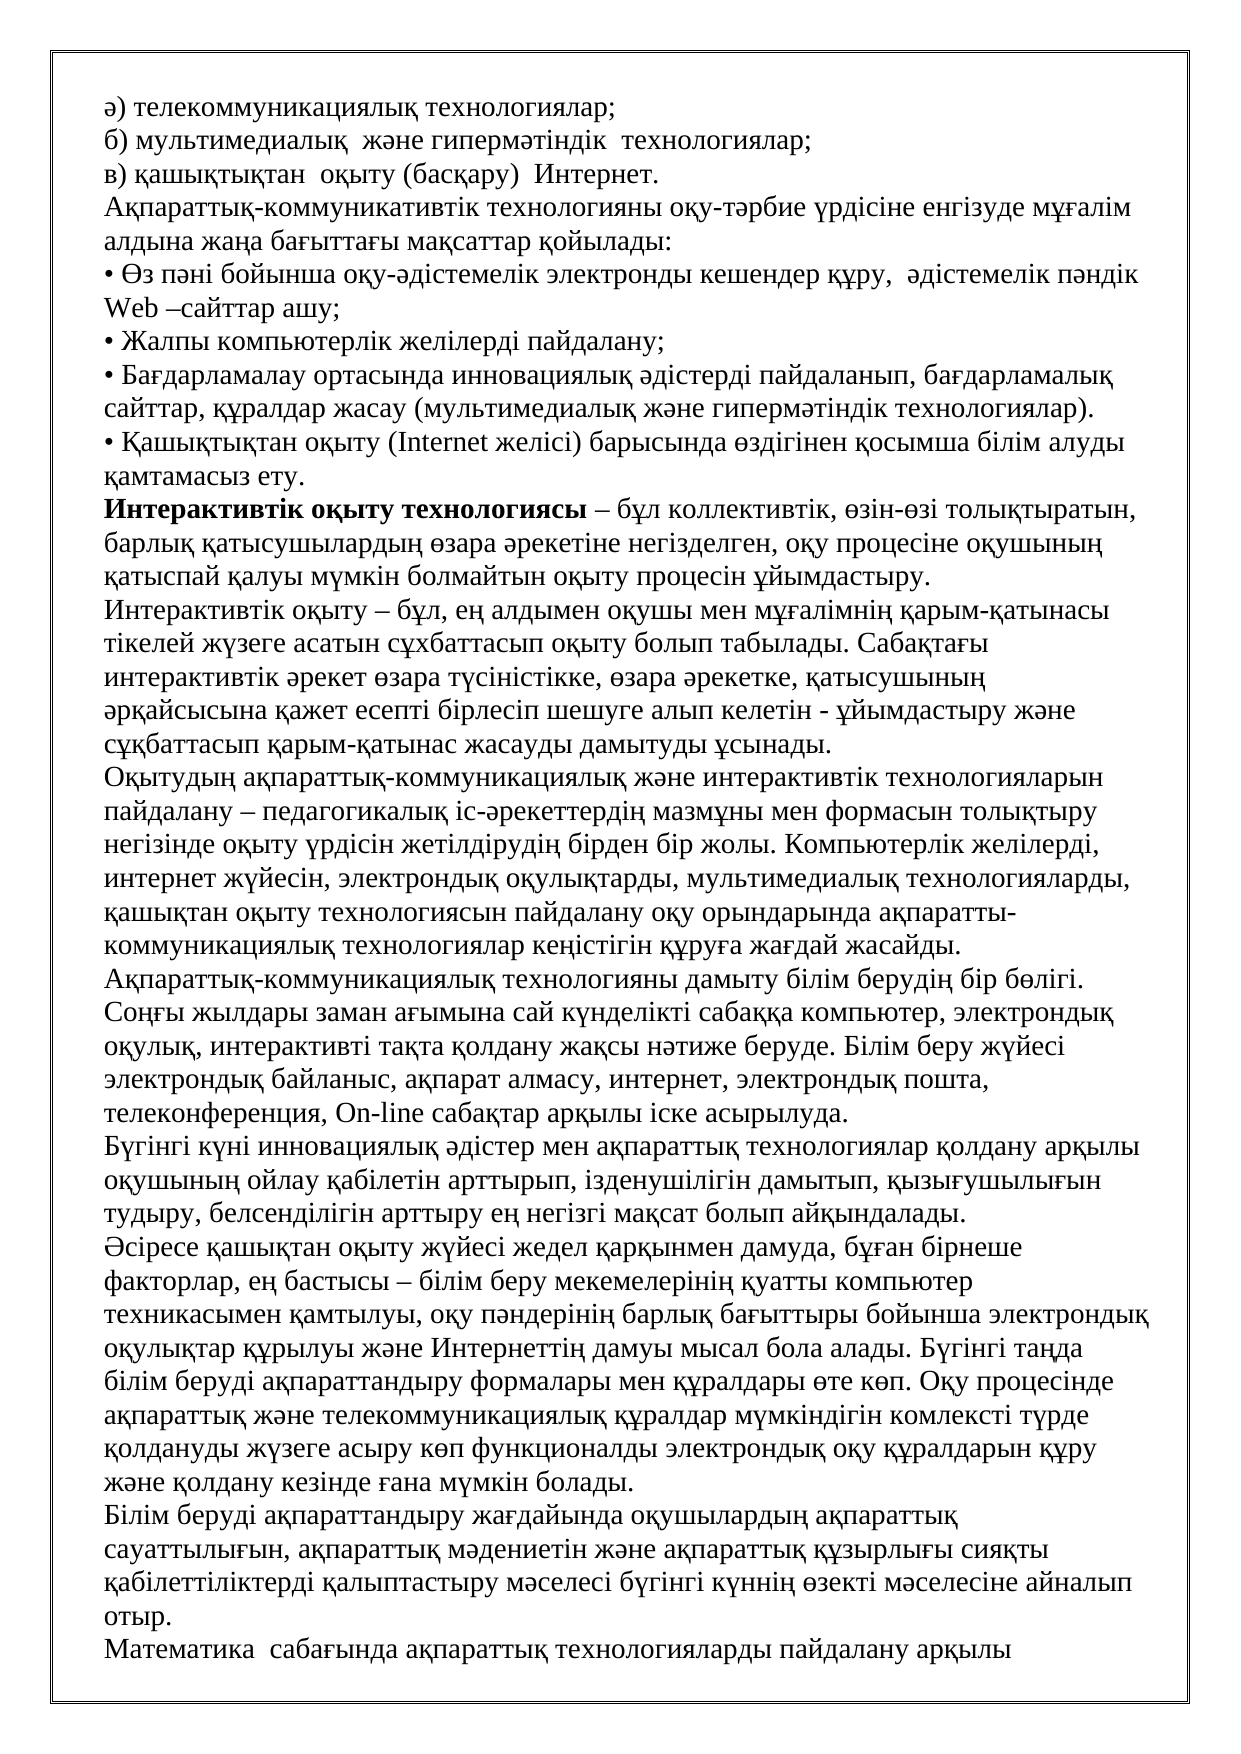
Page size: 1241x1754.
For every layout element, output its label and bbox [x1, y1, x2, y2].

text [103, 89, 1152, 1665]
